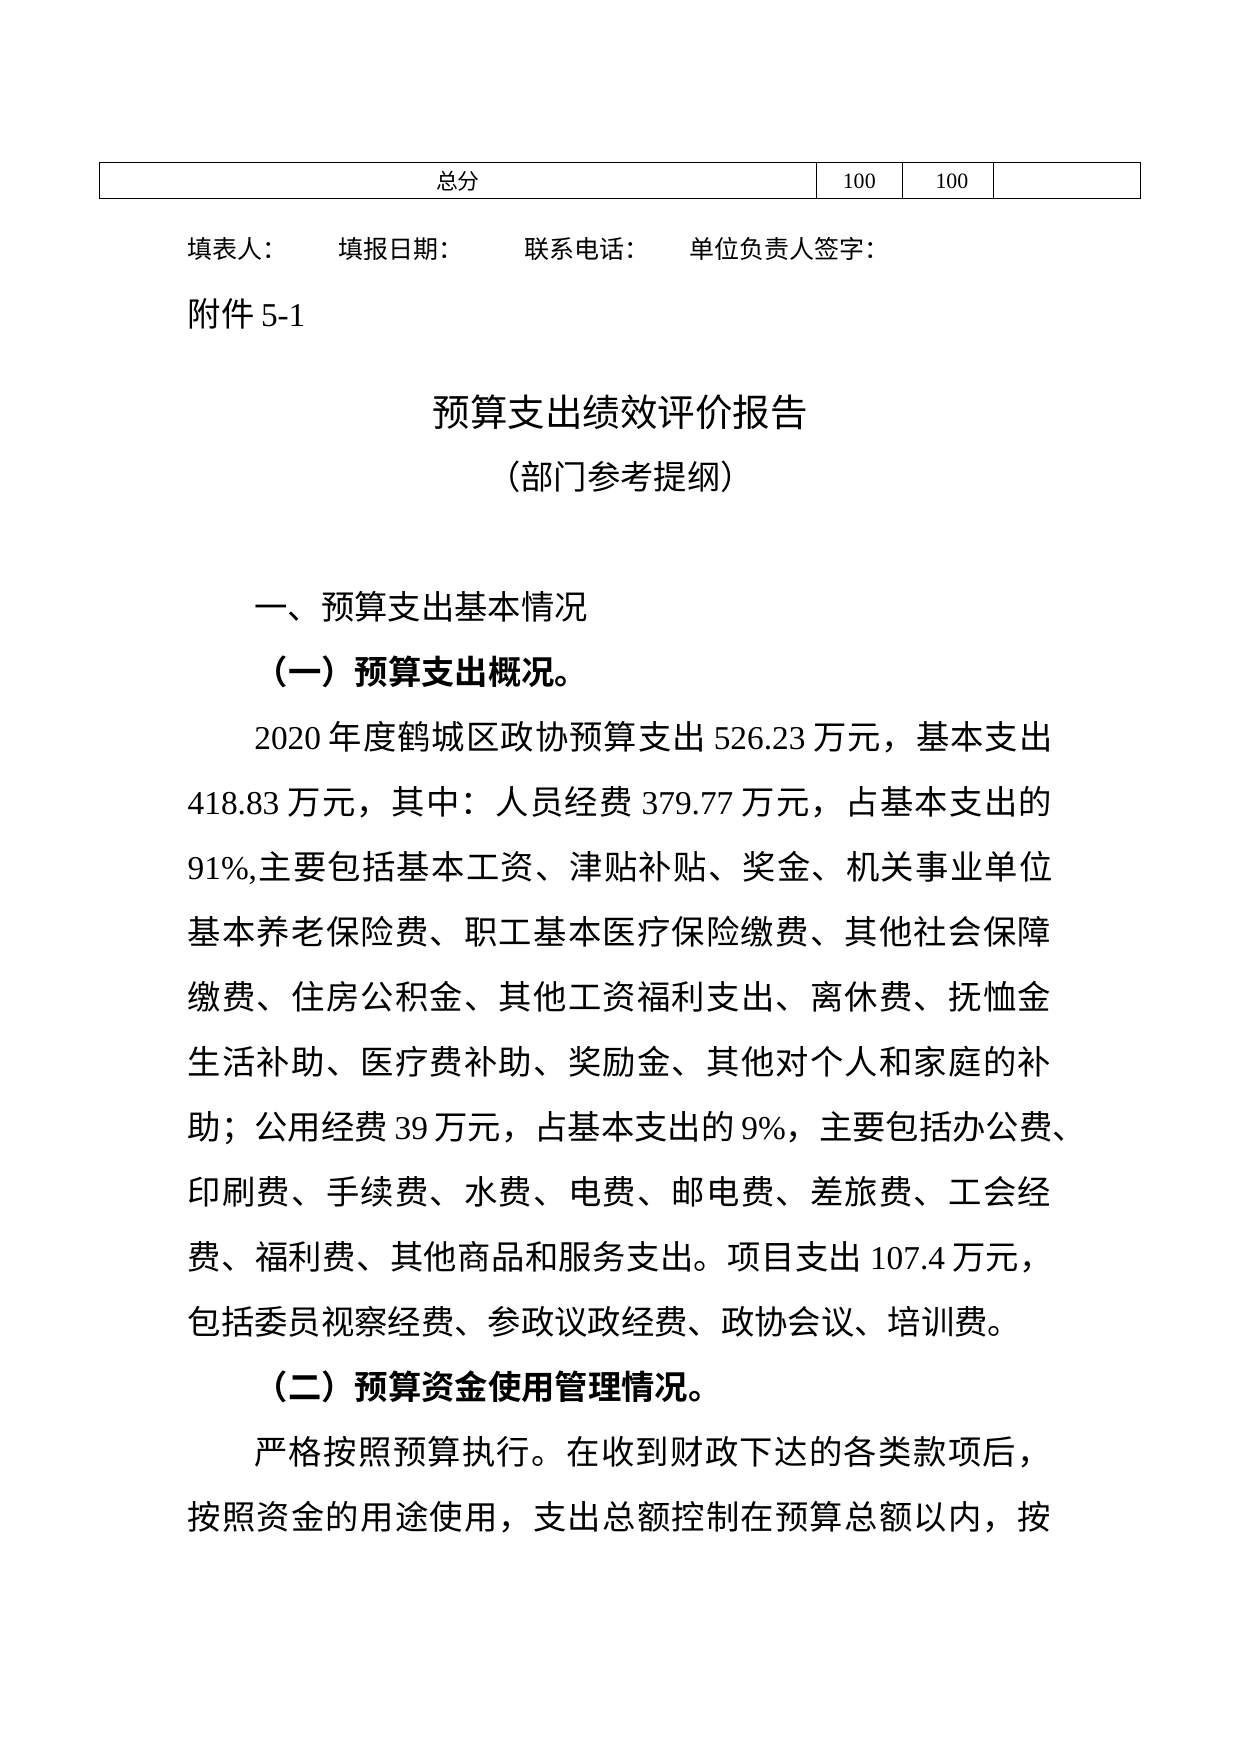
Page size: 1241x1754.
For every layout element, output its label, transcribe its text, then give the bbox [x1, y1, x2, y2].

text 一、预算支出基本情况 [187, 572, 1053, 637]
text 2020年度鹤城区政协预算支出526.23万元，基本支出418.83万元，其中：人员经费379.77万元，占基本支出的91%,主要包括基本工资、津贴补贴、奖金、机关事业单位基本养老保险费、职工基本医疗保险缴费、其他社会保障缴费、住房公积金、其他工资福利支出、离休费、抚恤金、生活补助、医疗费补助、奖励金、其他对个人和家庭的补助；公用经费39万元，占基本支出的9%，主要包括办公费、印刷费、手续费、水费、电费、邮电费、差旅费、工会经费、福利费、其他商品和服务支出。项目支出107.4万元，包括委员视察经费、参政议政经费、政协会议、培训费。 [187, 702, 1053, 1352]
text 预算支出绩效评价报告 [187, 377, 1053, 442]
text （部门参考提纲） [187, 442, 1053, 507]
text （一）预算支出概况。 [187, 637, 1053, 702]
text 附件5-1 [187, 280, 1053, 345]
table_cell 100 [903, 163, 993, 197]
text （二）预算资金使用管理情况。 [187, 1352, 1053, 1417]
table_cell 100 [817, 163, 902, 197]
table_cell [994, 163, 1140, 197]
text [187, 1417, 1053, 1547]
table_cell 总分 [100, 163, 816, 197]
text 填表人： 填报日期： 联系电话： 单位负责人签字： [187, 215, 1053, 280]
